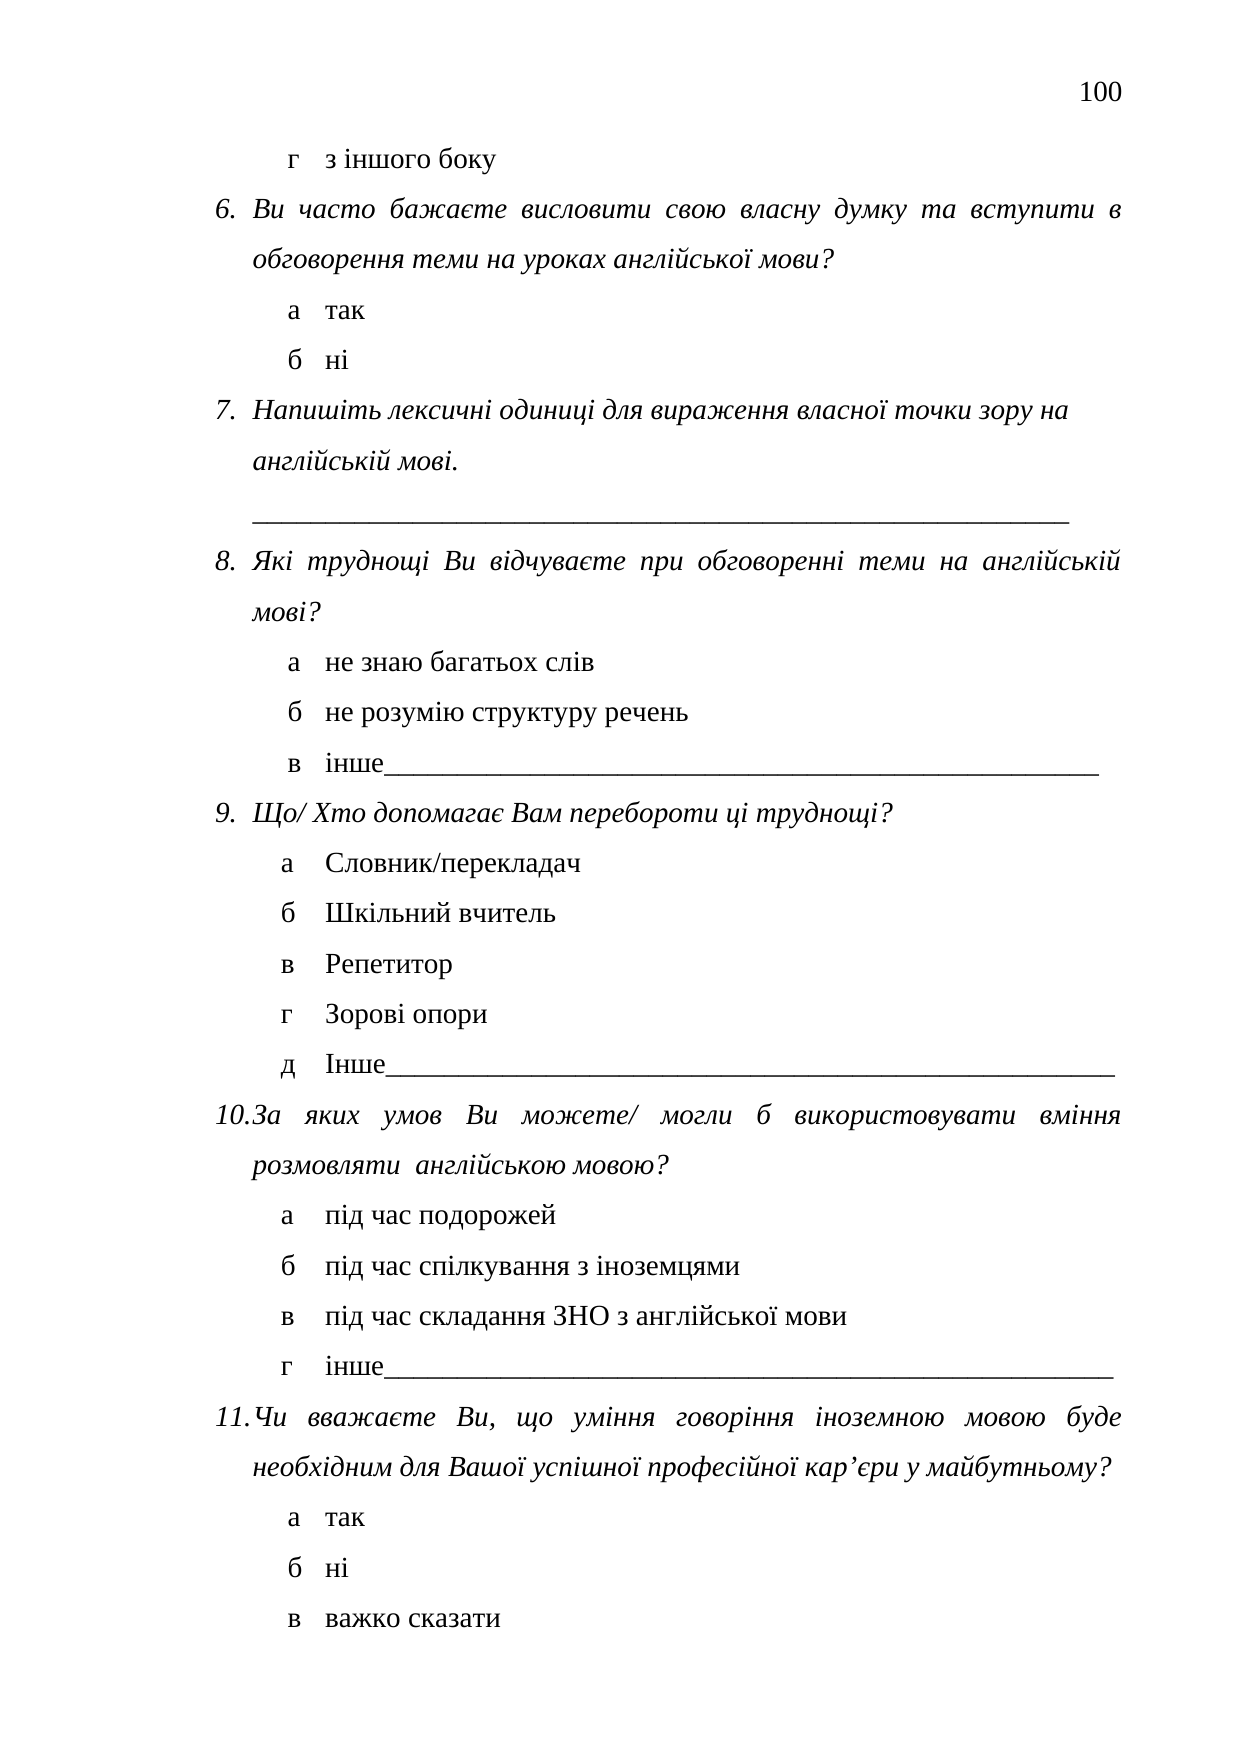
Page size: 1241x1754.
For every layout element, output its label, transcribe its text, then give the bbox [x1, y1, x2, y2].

list ні [287, 342, 1122, 376]
list з іншого боку [287, 141, 1122, 174]
list інше_________________________________________________ [287, 745, 1122, 778]
list Чи вважаєте Ви, що уміння говоріння іноземною мовою буде необхідним для Вашої успішної професійної кар’єри у майбутньому? [215, 1399, 1122, 1483]
list так [287, 292, 1122, 325]
list інше__________________________________________________ [281, 1348, 1122, 1382]
list Що/ Хто допомагає Вам перебороти ці труднощі? [215, 795, 1122, 828]
list За яких умов Ви можете/ могли б використовувати вміння розмовляти англійською мовою? [215, 1097, 1122, 1181]
list Словник/перекладач [281, 845, 1122, 879]
list Шкільний вчитель [281, 896, 1122, 929]
list Інше__________________________________________________ [281, 1047, 1122, 1080]
list під час складання ЗНО з англійської мови [281, 1298, 1122, 1332]
list Ви часто бажаєте висловити свою власну думку та вступити в обговорення теми на уроках англійської мови? [215, 191, 1122, 275]
list Напишіть лексичні одиниці для вираження власної точки зору на англійській мові. ________________________________________________________ [215, 392, 1122, 527]
list під час подорожей [281, 1197, 1122, 1231]
list Які труднощі Ви відчуваєте при обговоренні теми на англійській мові? [215, 543, 1122, 627]
list Зорові опори [281, 996, 1122, 1030]
list не розумію структуру речень [287, 694, 1122, 728]
list Репетитор [281, 946, 1122, 979]
list важко сказати [287, 1600, 1122, 1633]
list ні [287, 1550, 1122, 1583]
list не знаю багатьох слів [287, 644, 1122, 678]
list під час спілкування з іноземцями [281, 1248, 1122, 1281]
list так [287, 1499, 1122, 1533]
